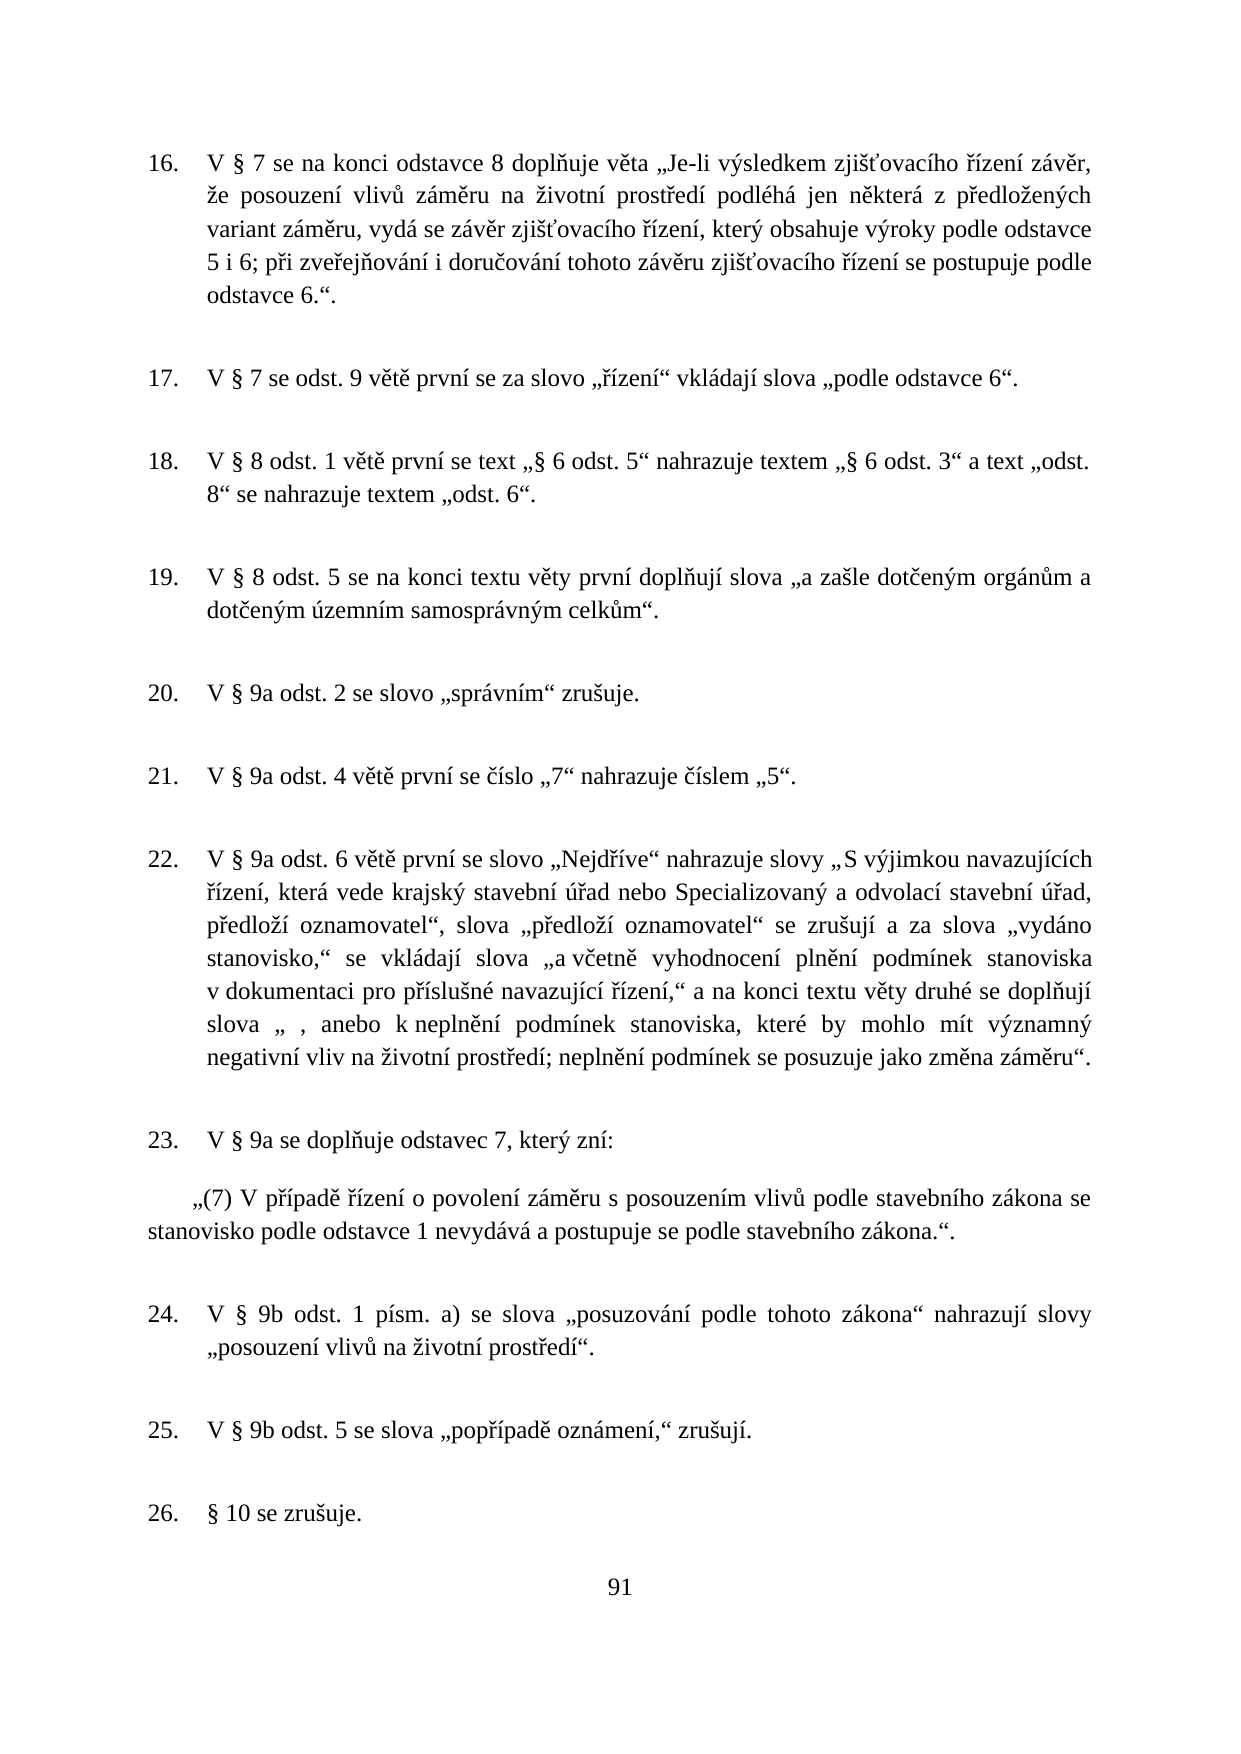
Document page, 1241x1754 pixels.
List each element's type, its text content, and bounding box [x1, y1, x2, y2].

text V § 9b odst. 5 se slova „popřípadě oznámení,“ zrušují. [148, 1415, 1093, 1444]
text „(7) V případě řízení o povolení záměru s posouzením vlivů podle stavebního zákona se stanovisko podle odstavce 1 nevydává a postupuje se podle stavebního zákona.“. [148, 1183, 1093, 1245]
text V § 8 odst. 5 se na konci textu věty první doplňují slova „a zašle dotčeným orgánům a dotčeným územním samosprávným celkům“. [148, 562, 1093, 623]
text V § 9a odst. 6 větě první se slovo „Nejdříve“ nahrazuje slovy „S výjimkou navazujících řízení, která vede krajský stavební úřad nebo Specializovaný a odvolací stavební úřad, předloží oznamovatel“, slova „předloží oznamovatel“ se zrušují a za slova „vydáno stanovisko,“ se vkládají slova „a včetně vyhodnocení plnění podmínek stanoviska v dokumentaci pro příslušné navazující řízení,“ a na konci textu věty druhé se doplňují slova „ , anebo k neplnění podmínek stanoviska, které by mohlo mít významný negativní vliv na životní prostředí; neplnění podmínek se posuzuje jako změna záměru“. [148, 844, 1093, 1071]
text V § 7 se na konci odstavce 8 doplňuje věta „Je-li výsledkem zjišťovacího řízení závěr, že posouzení vlivů záměru na životní prostředí podléhá jen některá z předložených variant záměru, vydá se závěr zjišťovacího řízení, který obsahuje výroky podle odstavce 5 i 6; při zveřejňování i doručování tohoto závěru zjišťovacího řízení se postupuje podle odstavce 6.“. [148, 148, 1093, 308]
text V § 9b odst. 1 písm. a) se slova „posuzování podle tohoto zákona“ nahrazují slovy „posouzení vlivů na životní prostředí“. [148, 1299, 1093, 1361]
text V § 9a odst. 4 větě první se číslo „7“ nahrazuje číslem „5“. [148, 761, 1093, 789]
text V § 9a odst. 2 se slovo „správním“ zrušuje. [148, 678, 1093, 707]
text V § 8 odst. 1 větě první se text „§ 6 odst. 5“ nahrazuje textem „§ 6 odst. 3“ a text „odst. 8“ se nahrazuje textem „odst. 6“. [148, 446, 1093, 507]
text V § 9a se doplňuje odstavec 7, který zní: [148, 1125, 1093, 1154]
text § 10 se zrušuje. [148, 1498, 1093, 1527]
text V § 7 se odst. 9 větě první se za slovo „řízení“ vkládají slova „podle odstavce 6“. [148, 363, 1093, 391]
